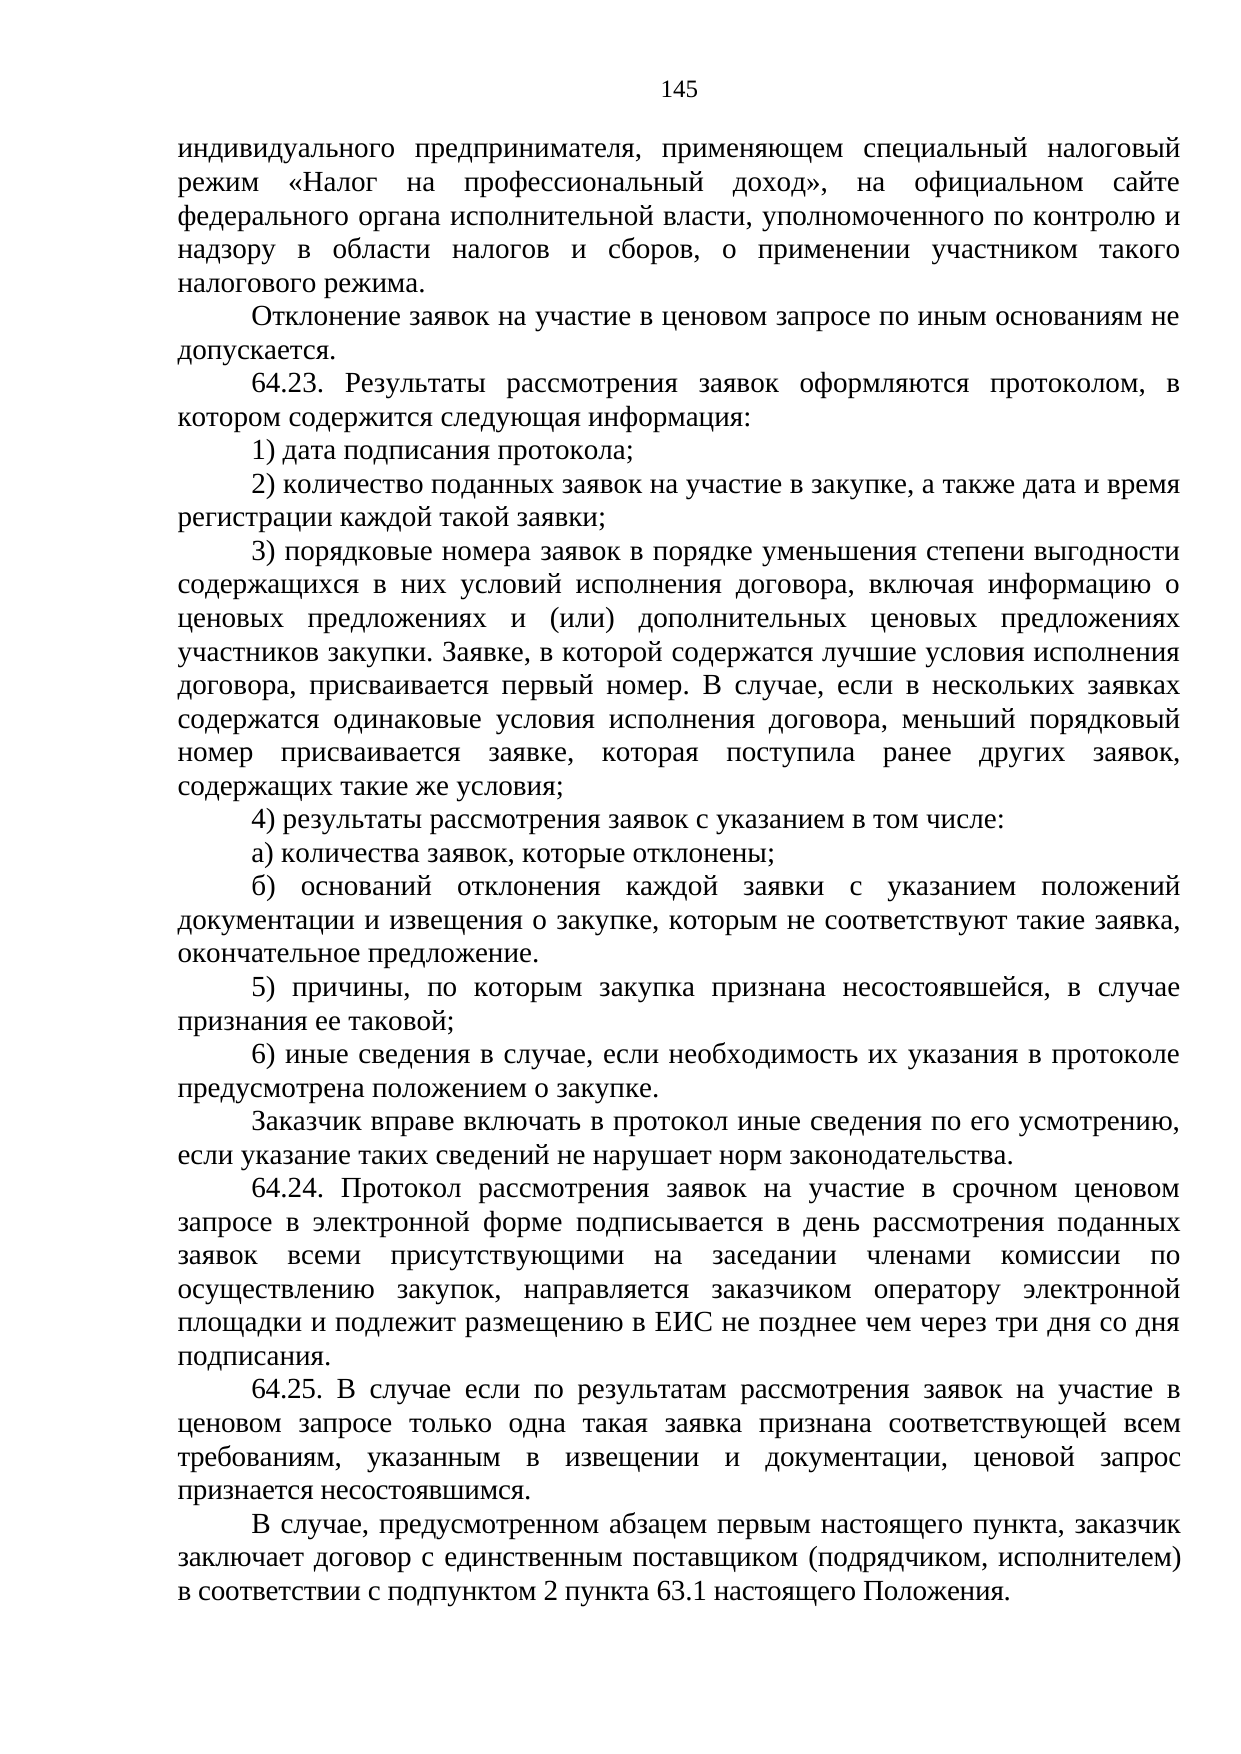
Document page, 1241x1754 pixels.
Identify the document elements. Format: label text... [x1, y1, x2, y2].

text а) количества заявок, которые отклонены; [177, 835, 1181, 868]
text 6) иные сведения в случае, если необходимость их указания в протоколе предусмотрена положением о закупке. [177, 1036, 1181, 1103]
text 64.25. В случае если по результатам рассмотрения заявок на участие в ценовом запросе только одна такая заявка признана соответствующей всем требованиям, указанным в извещении и документации, ценовой запрос признается несостоявшимся. [177, 1372, 1181, 1506]
text В случае, предусмотренном абзацем первым настоящего пункта, заказчик заключает договор с единственным поставщиком (подрядчиком, исполнителем) в соответствии с подпунктом 2 пункта 63.1 настоящего Положения. [177, 1506, 1181, 1606]
text 5) причины, по которым закупка признана несостоявшейся, в случае признания ее таковой; [177, 969, 1181, 1036]
text б) оснований отклонения каждой заявки с указанием положений документации и извещения о закупке, которым не соответствуют такие заявка, окончательное предложение. [177, 868, 1181, 969]
text 1) дата подписания протокола; [177, 432, 1181, 466]
text 2) количество поданных заявок на участие в закупке, а также дата и время регистрации каждой такой заявки; [177, 466, 1181, 533]
text Отклонение заявок на участие в ценовом запросе по иным основаниям не допускается. [177, 298, 1181, 365]
text 64.23. Результаты рассмотрения заявок оформляются протоколом, в котором содержится следующая информация: [177, 365, 1181, 432]
text 4) результаты рассмотрения заявок с указанием в том числе: [177, 801, 1181, 835]
text 64.24. Протокол рассмотрения заявок на участие в срочном ценовом запросе в электронной форме подписывается в день рассмотрения поданных заявок всеми присутствующими на заседании членами комиссии по осуществлению закупок, направляется заказчиком оператору электронной площадки и подлежит размещению в ЕИС не позднее чем через три дня со дня подписания. [177, 1170, 1181, 1372]
text Заказчик вправе включать в протокол иные сведения по его усмотрению, если указание таких сведений не нарушает норм законодательства. [177, 1103, 1181, 1170]
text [177, 131, 1181, 298]
text 3) порядковые номера заявок в порядке уменьшения степени выгодности содержащихся в них условий исполнения договора, включая информацию о ценовых предложениях и (или) дополнительных ценовых предложениях участников закупки. Заявке, в которой содержатся лучшие условия исполнения договора, присваивается первый номер. В случае, если в нескольких заявках содержатся одинаковые условия исполнения договора, меньший порядковый номер присваивается заявке, которая поступила ранее других заявок, содержащих такие же условия; [177, 533, 1181, 801]
